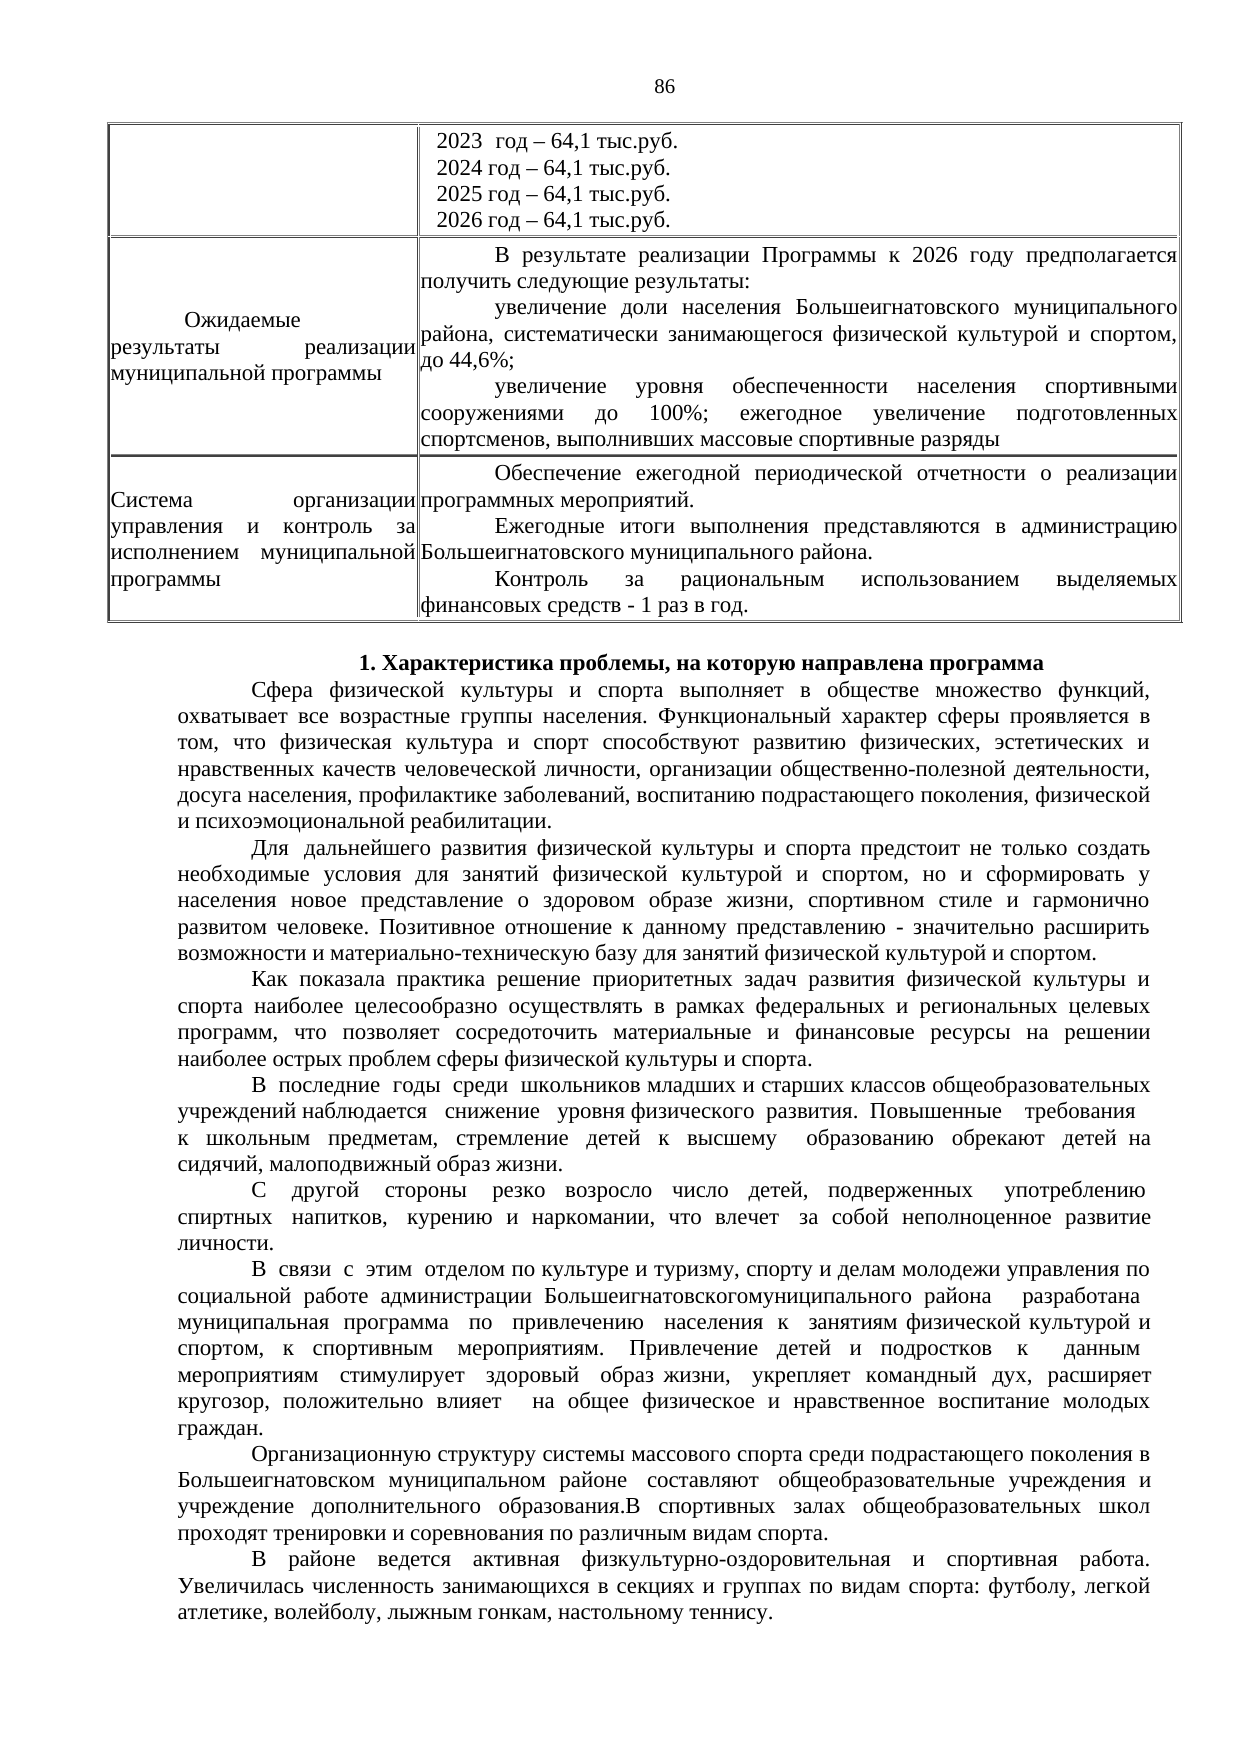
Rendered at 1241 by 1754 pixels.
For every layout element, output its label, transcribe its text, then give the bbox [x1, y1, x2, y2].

text В связи с этим отделом по культуре и туризму, спорту и делам молодежи управления по социальной работе администрации Большеигнатовскогомуниципального района разработана муниципальная программа по привлечению населения к занятиям физической культурой и спортом, к спортивным мероприятиям. Привлечение детей и подростков к данным мероприятиям стимулирует здоровый образ жизни, укрепляет командный дух, расширяет кругозор, положительно влияет на общее физическое и нравственное воспитание молодых граждан. [177, 1255, 1152, 1440]
text Как показала практика решение приоритетных задач развития физической культуры и спорта наиболее целесообразно осуществлять в рамках федеральных и региональных целевых программ, что позволяет сосредоточить материальные и финансовые ресурсы на решении наиболее острых проблем сферы физической культуры и спорта. [177, 966, 1152, 1071]
text В последние годы среди школьников младших и старших классов общеобразовательных учреждений наблюдается снижение уровня физического развития. Повышенные требования к школьным предметам, стремление детей к высшему образованию обрекают детей на сидячий, малоподвижный образ жизни. [177, 1071, 1152, 1176]
text Для дальнейшего развития физической культуры и спорта предстоит не только создать необходимые условия для занятий физической культурой и спортом, но и сформировать у населения новое представление о здоровом образе жизни, спортивном стиле и гармонично развитом человеке. Позитивное отношение к данному представлению - значительно расширить возможности и материально-техническую базу для занятий физической культурой и спортом. [177, 834, 1152, 966]
text Сфера физической культуры и спорта выполняет в обществе множество функций, охватывает все возрастные группы населения. Функциональный характер сферы проявляется в том, что физическая культура и спорт способствуют развитию физических, эстетических и нравственных качеств человеческой личности, организации общественно-полезной деятельности, досуга населения, профилактике заболеваний, воспитанию подрастающего поколения, физической и психоэмоциональной реабилитации. [177, 676, 1152, 834]
text Организационную структуру системы массового спорта среди подрастающего поколения в Большеигнатовском муниципальном районе составляют общеобразовательные учреждения и учреждение дополнительного образования.В спортивных залах общеобразовательных школ проходят тренировки и соревнования по различным видам спорта. [177, 1440, 1152, 1545]
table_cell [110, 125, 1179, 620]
subtitle 1. Характеристика проблемы, на которую направлена программа [177, 649, 1152, 676]
text С другой стороны резко возросло число детей, подверженных употреблению спиртных напитков, курению и наркомании, что влечет за собой неполноценное развитие личности. [177, 1176, 1152, 1255]
text В районе ведется активная физкультурно-оздоровительная и спортивная работа. Увеличилась численность занимающихся в секциях и группах по видам спорта: футболу, легкой атлетике, волейболу, лыжным гонкам, настольному теннису. [177, 1545, 1152, 1624]
